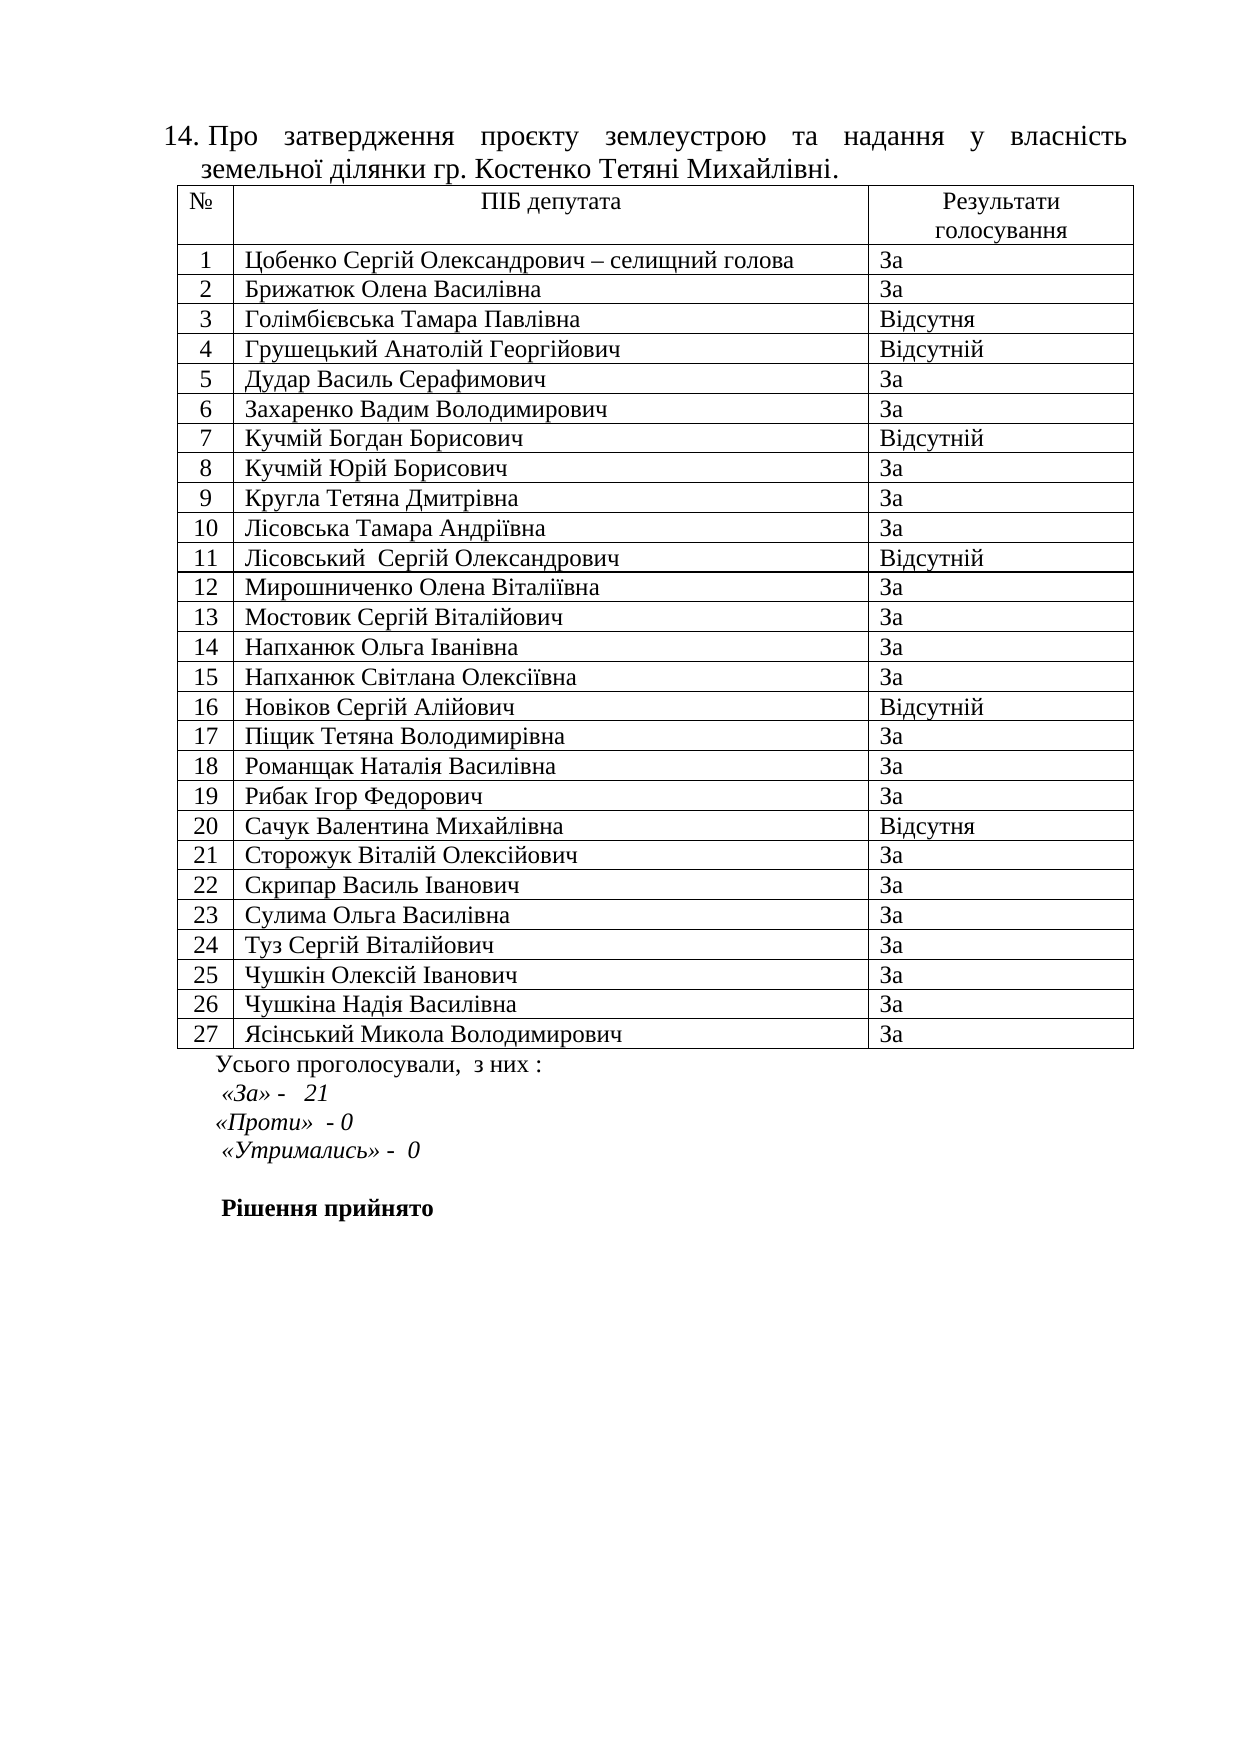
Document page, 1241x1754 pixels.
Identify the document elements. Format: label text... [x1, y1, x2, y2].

table_cell За [869, 602, 1133, 631]
table_cell За [869, 721, 1133, 750]
table_cell 20 [178, 811, 233, 839]
table_cell За [869, 781, 1133, 810]
table_cell 7 [178, 424, 233, 452]
table_cell 1 [178, 245, 233, 273]
table_cell 19 [178, 781, 233, 810]
table_cell Чушкіна Надія Василівна [234, 990, 868, 1018]
table_cell За [869, 364, 1133, 393]
table_cell Кучмій Богдан Борисович [234, 424, 868, 452]
table_cell За [869, 841, 1133, 869]
table_cell Напханюк Ольга Іванівна [234, 632, 868, 661]
table_cell 2 [178, 275, 233, 303]
table_cell 9 [178, 483, 233, 512]
table_cell Лісовська Тамара Андріївна [234, 513, 868, 542]
table_cell 26 [178, 990, 233, 1018]
table_cell 23 [178, 900, 233, 929]
table_cell За [869, 900, 1133, 929]
table_cell Напханюк Світлана Олексіївна [234, 662, 868, 691]
table_cell Відсутній [869, 543, 1133, 571]
table_cell Дудар Василь Серафимович [234, 364, 868, 393]
table_cell Кучмій Юрій Борисович [234, 453, 868, 482]
list «Утримались» - 0 [215, 1135, 1152, 1164]
table_header № [178, 186, 233, 244]
table_cell Ясінський Микола Володимирович [234, 1019, 868, 1048]
table_cell 21 [178, 841, 233, 869]
table_cell 15 [178, 662, 233, 691]
table_cell Брижатюк Олена Василівна [234, 275, 868, 303]
table_cell 18 [178, 751, 233, 780]
table_cell 13 [178, 602, 233, 631]
table_cell 8 [178, 453, 233, 482]
table_cell 3 [178, 304, 233, 333]
table_cell 12 [178, 573, 233, 601]
list «Проти» - 0 [215, 1107, 1152, 1135]
table_cell 25 [178, 960, 233, 988]
table_cell За [869, 513, 1133, 542]
table_cell Відсутній [869, 424, 1133, 452]
table_cell Відсутня [869, 304, 1133, 333]
table_cell За [869, 453, 1133, 482]
table_cell За [869, 662, 1133, 691]
table_cell За [869, 1019, 1133, 1048]
table_cell 11 [178, 543, 233, 571]
list Про затвердження проєкту землеустрою та надання у власність земельної ділянки гр. Костенко Тетяні Михайлівні. [163, 118, 1128, 185]
table_cell Сулима Ольга Василівна [234, 900, 868, 929]
table_cell Відсутній [869, 692, 1133, 720]
table_cell За [869, 573, 1133, 601]
table_cell Мирошниченко Олена Віталіївна [234, 573, 868, 601]
table_cell Сторожук Віталій Олексійович [234, 841, 868, 869]
table_cell 22 [178, 870, 233, 899]
table_cell Кругла Тетяна Дмитрівна [234, 483, 868, 512]
table_cell За [869, 960, 1133, 988]
table_cell Рибак Ігор Федорович [234, 781, 868, 810]
table_cell За [869, 394, 1133, 422]
table_cell 16 [178, 692, 233, 720]
table_cell За [869, 751, 1133, 780]
table_cell За [869, 245, 1133, 273]
table_cell Романщак Наталія Василівна [234, 751, 868, 780]
table_cell За [869, 990, 1133, 1018]
table_cell Голімбієвська Тамара Павлівна [234, 304, 868, 333]
table_cell Сачук Валентина Михайлівна [234, 811, 868, 839]
table_cell Лісовський Сергій Олександрович [234, 543, 868, 571]
table_cell За [869, 275, 1133, 303]
table_cell Цобенко Сергій Олександрович – селищний голова [234, 245, 868, 273]
table_cell За [869, 870, 1133, 899]
table_cell Мостовик Сергій Віталійович [234, 602, 868, 631]
table_header ПІБ депутата [234, 186, 868, 244]
table_cell Піщик Тетяна Володимирівна [234, 721, 868, 750]
list Усього проголосували, з них : [215, 1049, 1152, 1078]
table_cell За [869, 483, 1133, 512]
table_cell Грушецький Анатолій Георгійович [234, 334, 868, 363]
table_cell 27 [178, 1019, 233, 1048]
table_cell 24 [178, 930, 233, 959]
table_cell Чушкін Олексій Іванович [234, 960, 868, 988]
table_cell 5 [178, 364, 233, 393]
table_cell Туз Сергій Віталійович [234, 930, 868, 959]
table_cell Відсутня [869, 811, 1133, 839]
table_header Результати голосування [869, 186, 1133, 244]
list «За» - 21 [215, 1078, 1152, 1107]
table_cell За [869, 930, 1133, 959]
list Рішення прийнято [215, 1193, 1152, 1222]
table_cell 10 [178, 513, 233, 542]
table_cell Новіков Сергій Алійович [234, 692, 868, 720]
table_cell 6 [178, 394, 233, 422]
table_cell 17 [178, 721, 233, 750]
table_cell Відсутній [869, 334, 1133, 363]
table_cell Скрипар Василь Іванович [234, 870, 868, 899]
table_cell 14 [178, 632, 233, 661]
table_cell За [869, 632, 1133, 661]
table_cell 4 [178, 334, 233, 363]
table_cell Захаренко Вадим Володимирович [234, 394, 868, 422]
